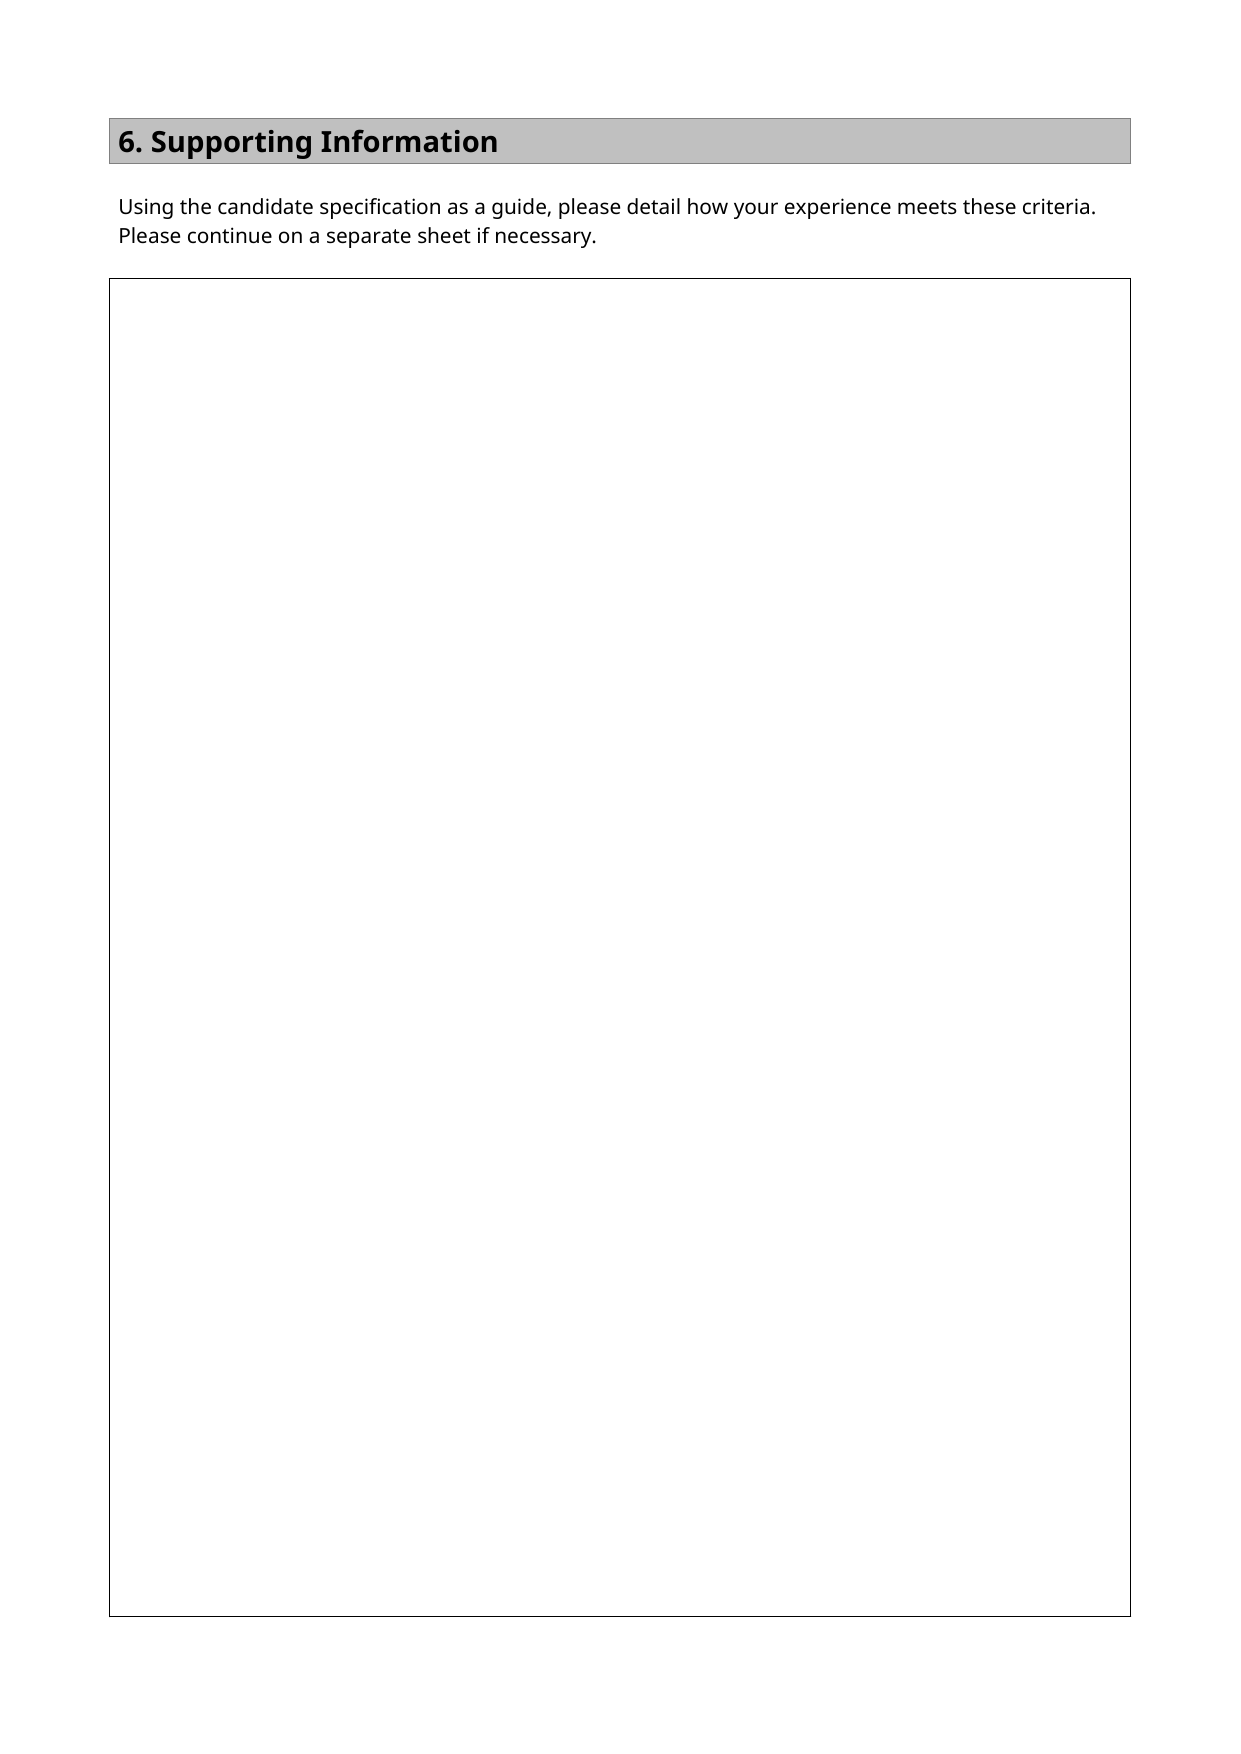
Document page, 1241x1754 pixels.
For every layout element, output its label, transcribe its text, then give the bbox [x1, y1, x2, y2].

text 6. Supporting Information [110, 119, 1130, 163]
text Using the candidate specification as a guide, please detail how your experience meets these criteria. Please continue on a separate sheet if necessary. [118, 192, 1122, 249]
